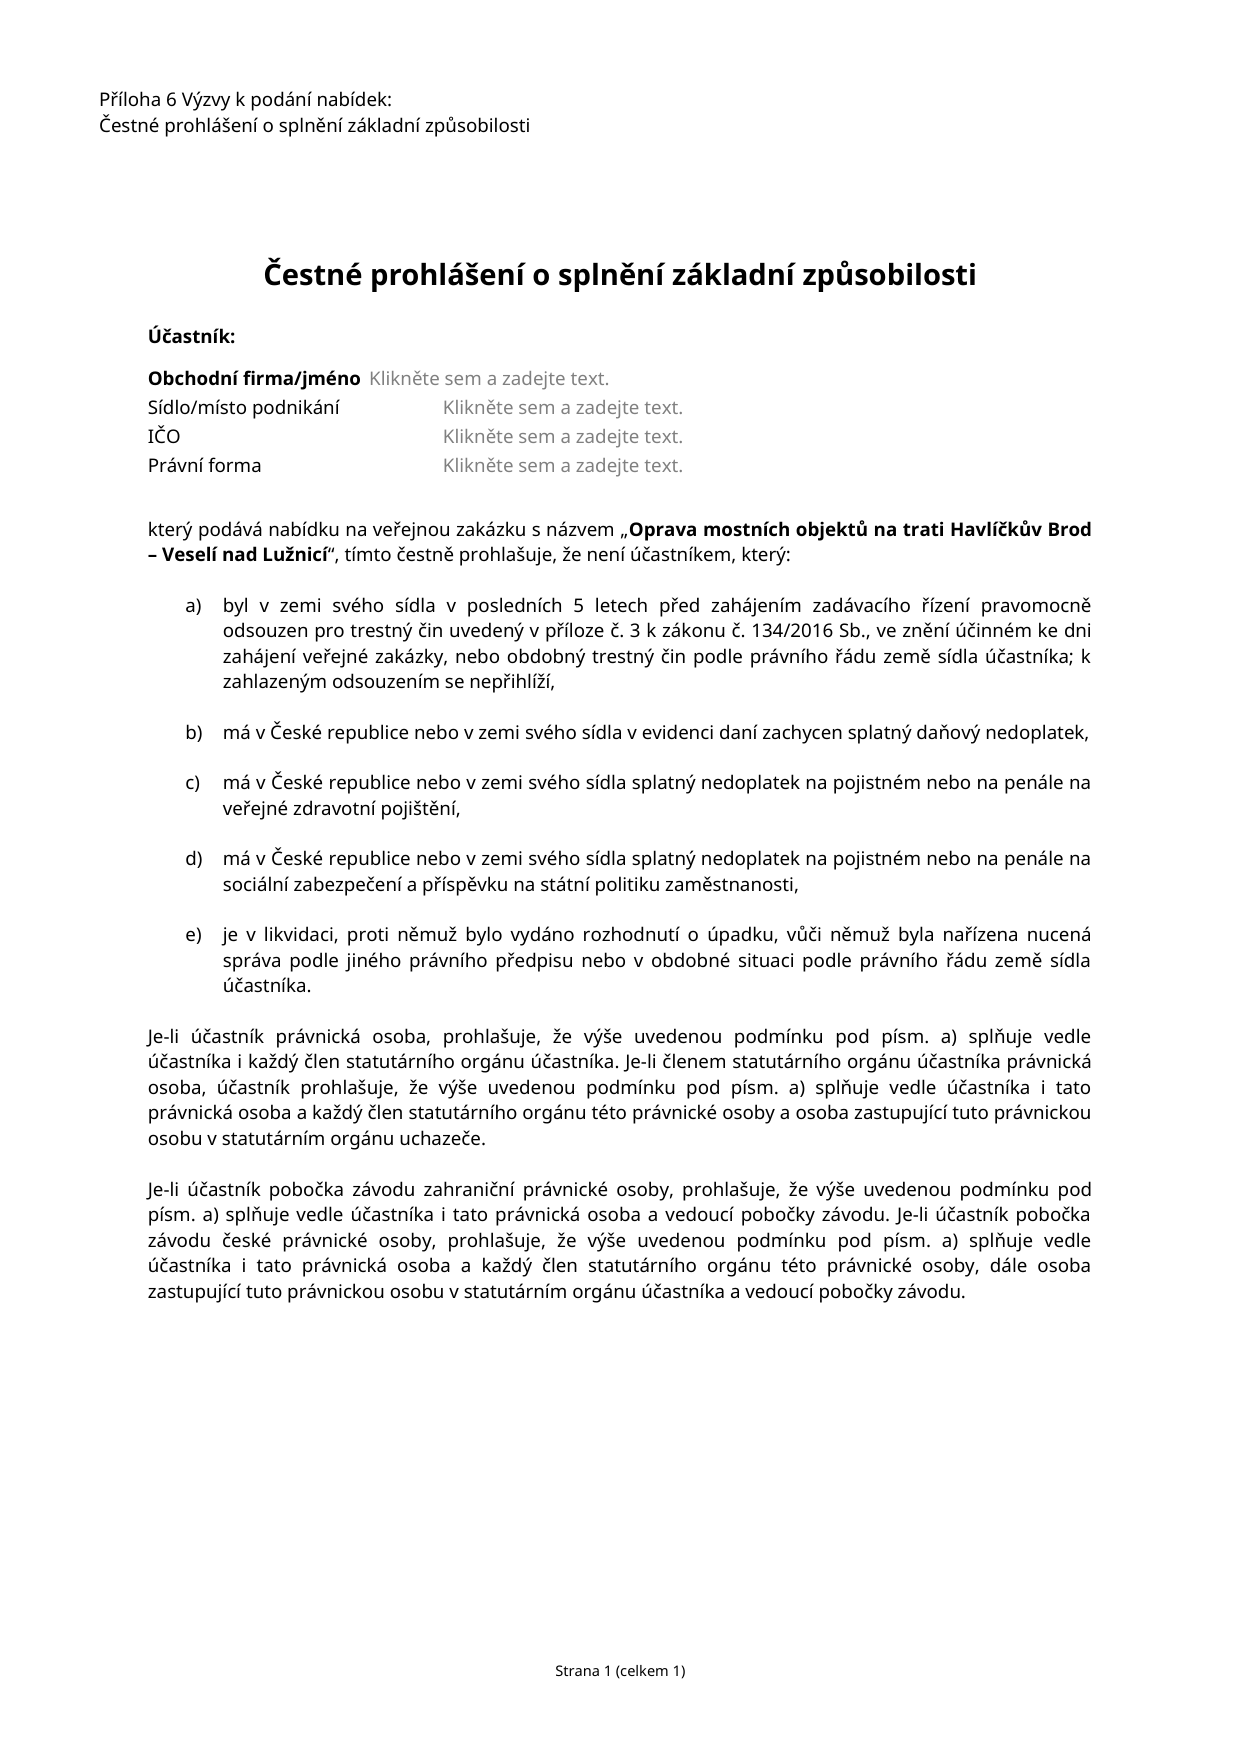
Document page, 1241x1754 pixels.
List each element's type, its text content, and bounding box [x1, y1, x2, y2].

text Je-li účastník právnická osoba, prohlašuje, že výše uvedenou podmínku pod písm. a) splňuje vedle účastníka i každý člen statutárního orgánu účastníka. Je-li členem statutárního orgánu účastníka právnická osoba, účastník prohlašuje, že výše uvedenou podmínku pod písm. a) splňuje vedle účastníka i tato právnická osoba a každý člen statutárního orgánu této právnické osoby a osoba zastupující tuto právnickou osobu v statutárním orgánu uchazeče. [148, 1023, 1093, 1151]
text Je-li účastník pobočka závodu zahraniční právnické osoby, prohlašuje, že výše uvedenou podmínku pod písm. a) splňuje vedle účastníka i tato právnická osoba a vedoucí pobočky závodu. Je-li účastník pobočka závodu české právnické osoby, prohlašuje, že výše uvedenou podmínku pod písm. a) splňuje vedle účastníka i tato právnická osoba a každý člen statutárního orgánu této právnické osoby, dále osoba zastupující tuto právnickou osobu v statutárním orgánu účastníka a vedoucí pobočky závodu. [148, 1176, 1093, 1304]
title Čestné prohlášení o splnění základní způsobilosti [148, 254, 1093, 293]
text který podává nabídku na veřejnou zakázku s názvem „Oprava mostních objektů na trati Havlíčkův Brod – Veselí nad Lužnicí“, tímto čestně prohlašuje, že není účastníkem, který: [148, 516, 1093, 567]
list je v likvidaci, proti němuž bylo vydáno rozhodnutí o úpadku, vůči němuž byla nařízena nucená správa podle jiného právního předpisu nebo v obdobné situaci podle právního řádu země sídla účastníka. [185, 922, 1093, 998]
list byl v zemi svého sídla v posledních 5 letech před zahájením zadávacího řízení pravomocně odsouzen pro trestný čin uvedený v příloze č. 3 k zákonu č. 134/2016 Sb., ve znění účinném ke dni zahájení veřejné zakázky, nebo obdobný trestný čin podle právního řádu země sídla účastníka; k zahlazeným odsouzením se nepřihlíží, [185, 592, 1093, 694]
text Právní forma [148, 449, 1093, 478]
text IČO [148, 420, 1093, 449]
list má v České republice nebo v zemi svého sídla v evidenci daní zachycen splatný daňový nedoplatek, [185, 719, 1093, 744]
text Obchodní firma/jméno [148, 362, 1093, 391]
text Účastník: [148, 318, 1093, 349]
list má v České republice nebo v zemi svého sídla splatný nedoplatek na pojistném nebo na penále na sociální zabezpečení a příspěvku na státní politiku zaměstnanosti, [185, 846, 1093, 897]
text Sídlo/místo podnikání [148, 391, 1093, 420]
list má v České republice nebo v zemi svého sídla splatný nedoplatek na pojistném nebo na penále na veřejné zdravotní pojištění, [185, 769, 1093, 821]
